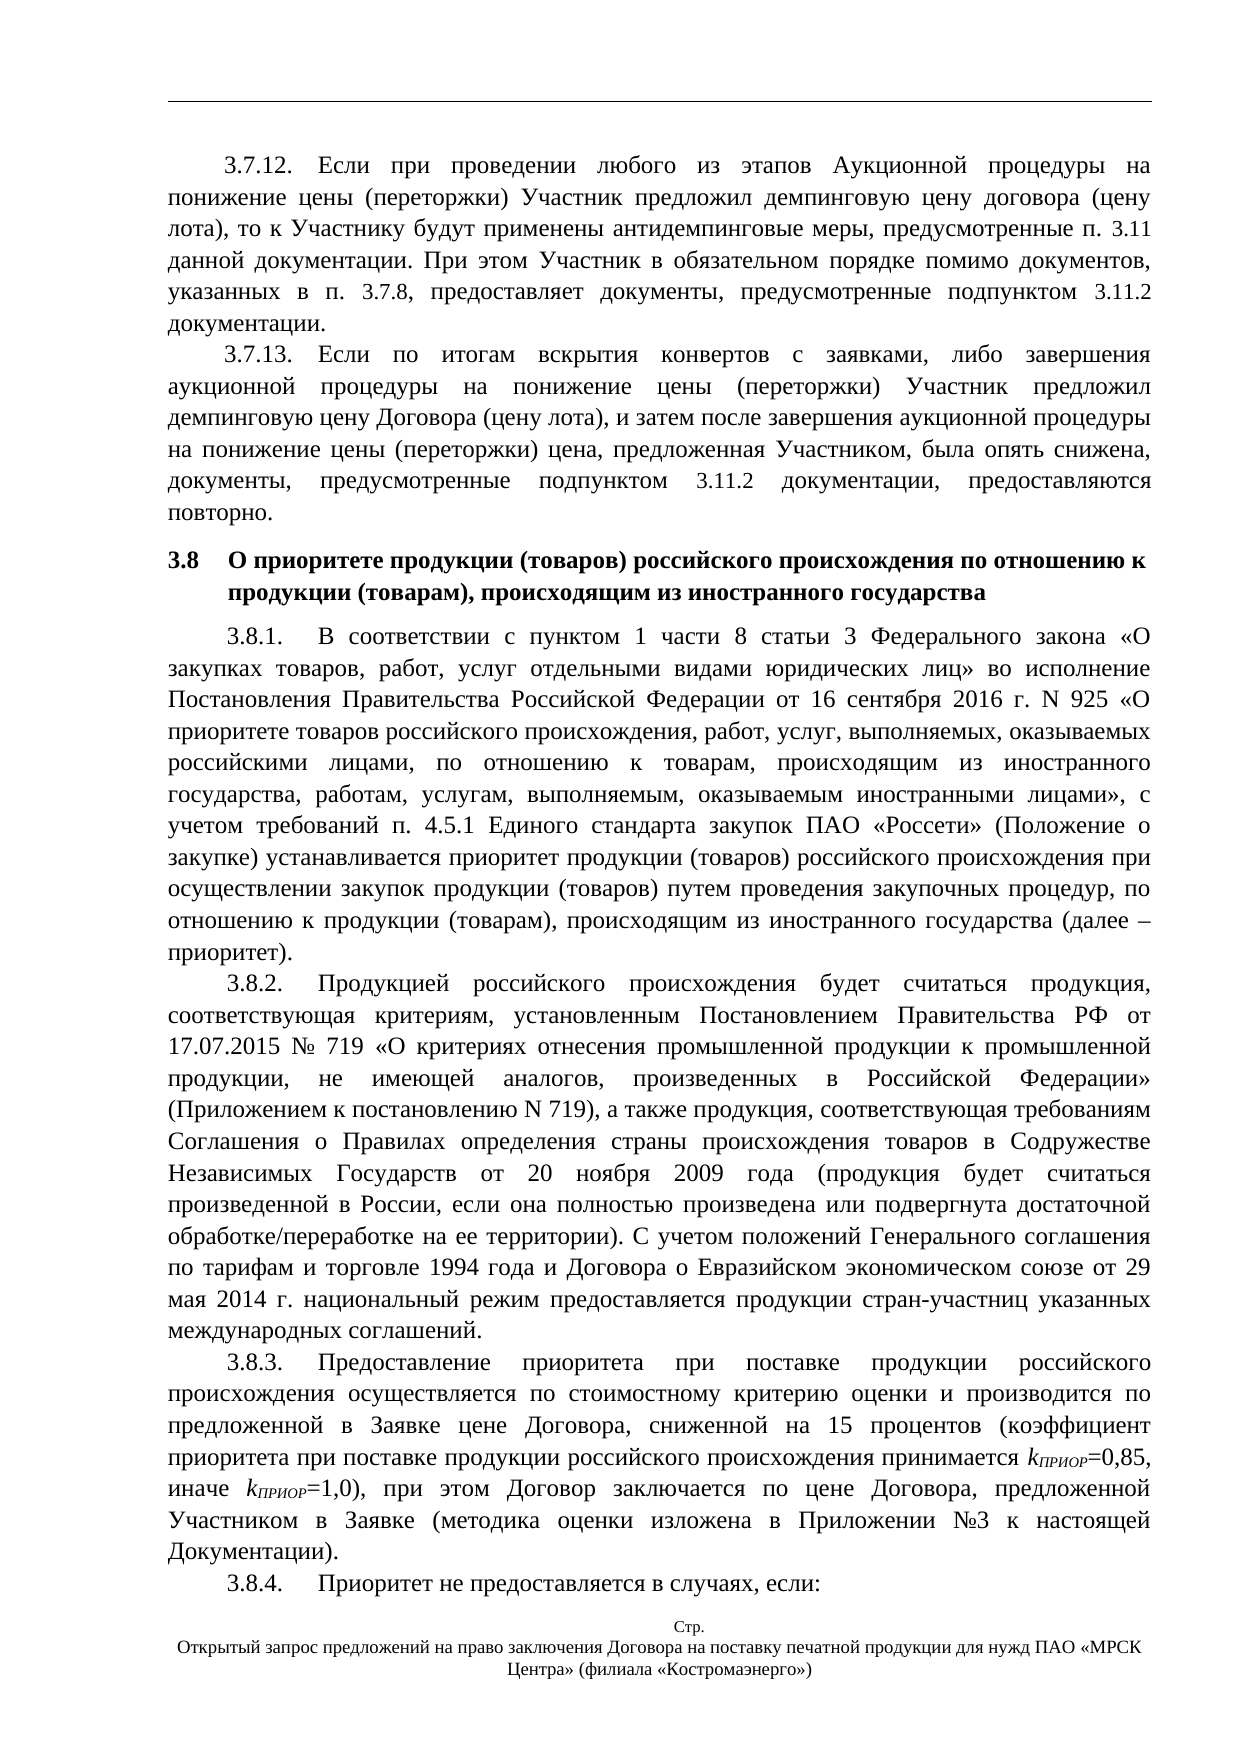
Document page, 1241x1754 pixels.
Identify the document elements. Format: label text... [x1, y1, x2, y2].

list Если по итогам вскрытия конвертов с заявками, либо завершения аукционной процедуры на понижение цены (переторжки) Участник предложил демпинговую цену Договора (цену лота), и затем после завершения аукционной процедуры на понижение цены (переторжки) цена, предложенная Участником, была опять снижена, документы, предусмотренные подпунктом 3.11.2 документации, предоставляются повторно. [168, 339, 1152, 526]
list В соответствии с пунктом 1 части 8 статьи 3 Федерального закона «О закупках товаров, работ, услуг отдельными видами юридических лиц» во исполнение Постановления Правительства Российской Федерации от 16 сентября 2016 г. N 925 «О приоритете товаров российского происхождения, работ, услуг, выполняемых, оказываемых российскими лицами, по отношению к товарам, происходящим из иностранного государства, работам, услугам, выполняемым, оказываемым иностранными лицами», с учетом требований п. 4.5.1 Единого стандарта закупок ПАО «Россети» (Положение о закупке) устанавливается приоритет продукции (товаров) российского происхождения при осуществлении закупок продукции (товаров) путем проведения закупочных процедур, по отношению к продукции (товарам), происходящим из иностранного государства (далее – приоритет). [168, 621, 1152, 965]
list Предоставление приоритета при поставке продукции российского происхождения осуществляется по стоимостному критерию оценки и производится по предложенной в Заявке цене Договора, сниженной на 15 процентов (коэффициент приоритета при поставке продукции российского происхождения принимается kПРИОР=0,85, иначе kПРИОР=1,0), при этом Договор заключается по цене Договора, предложенной Участником в Заявке (методика оценки изложена в Приложении №3 к настоящей Документации). [168, 1347, 1152, 1565]
subtitle О приоритете продукции (товаров) российского происхождения по отношению к продукции (товарам), происходящим из иностранного государства [168, 545, 1152, 606]
list Продукцией российского происхождения будет считаться продукция, соответствующая критериям, установленным Постановлением Правительства РФ от 17.07.2015 № 719 «О критериях отнесения промышленной продукции к промышленной продукции, не имеющей аналогов, произведенных в Российской Федерации» (Приложением к постановлению N 719), а также продукция, соответствующая требованиям Соглашения о Правилах определения страны происхождения товаров в Содружестве Независимых Государств от 20 ноября 2009 года (продукция будет считаться произведенной в России, если она полностью произведена или подвергнута достаточной обработке/переработке на ее территории). С учетом положений Генерального соглашения по тарифам и торговле 1994 года и Договора о Евразийском экономическом союзе от 29 мая 2014 г. национальный режим предоставляется продукции стран-участниц указанных международных соглашений. [168, 968, 1152, 1344]
list Если при проведении любого из этапов Аукционной процедуры на понижение цены (переторжки) Участник предложил демпинговую цену договора (цену лота), то к Участнику будут применены антидемпинговые меры, предусмотренные п. 3.11 данной документации. При этом Участник в обязательном порядке помимо документов, указанных в п. 3.7.8, предоставляет документы, предусмотренные подпунктом 3.11.2 документации. [168, 150, 1152, 337]
list Приоритет не предоставляется в случаях, если: [168, 1568, 1152, 1597]
